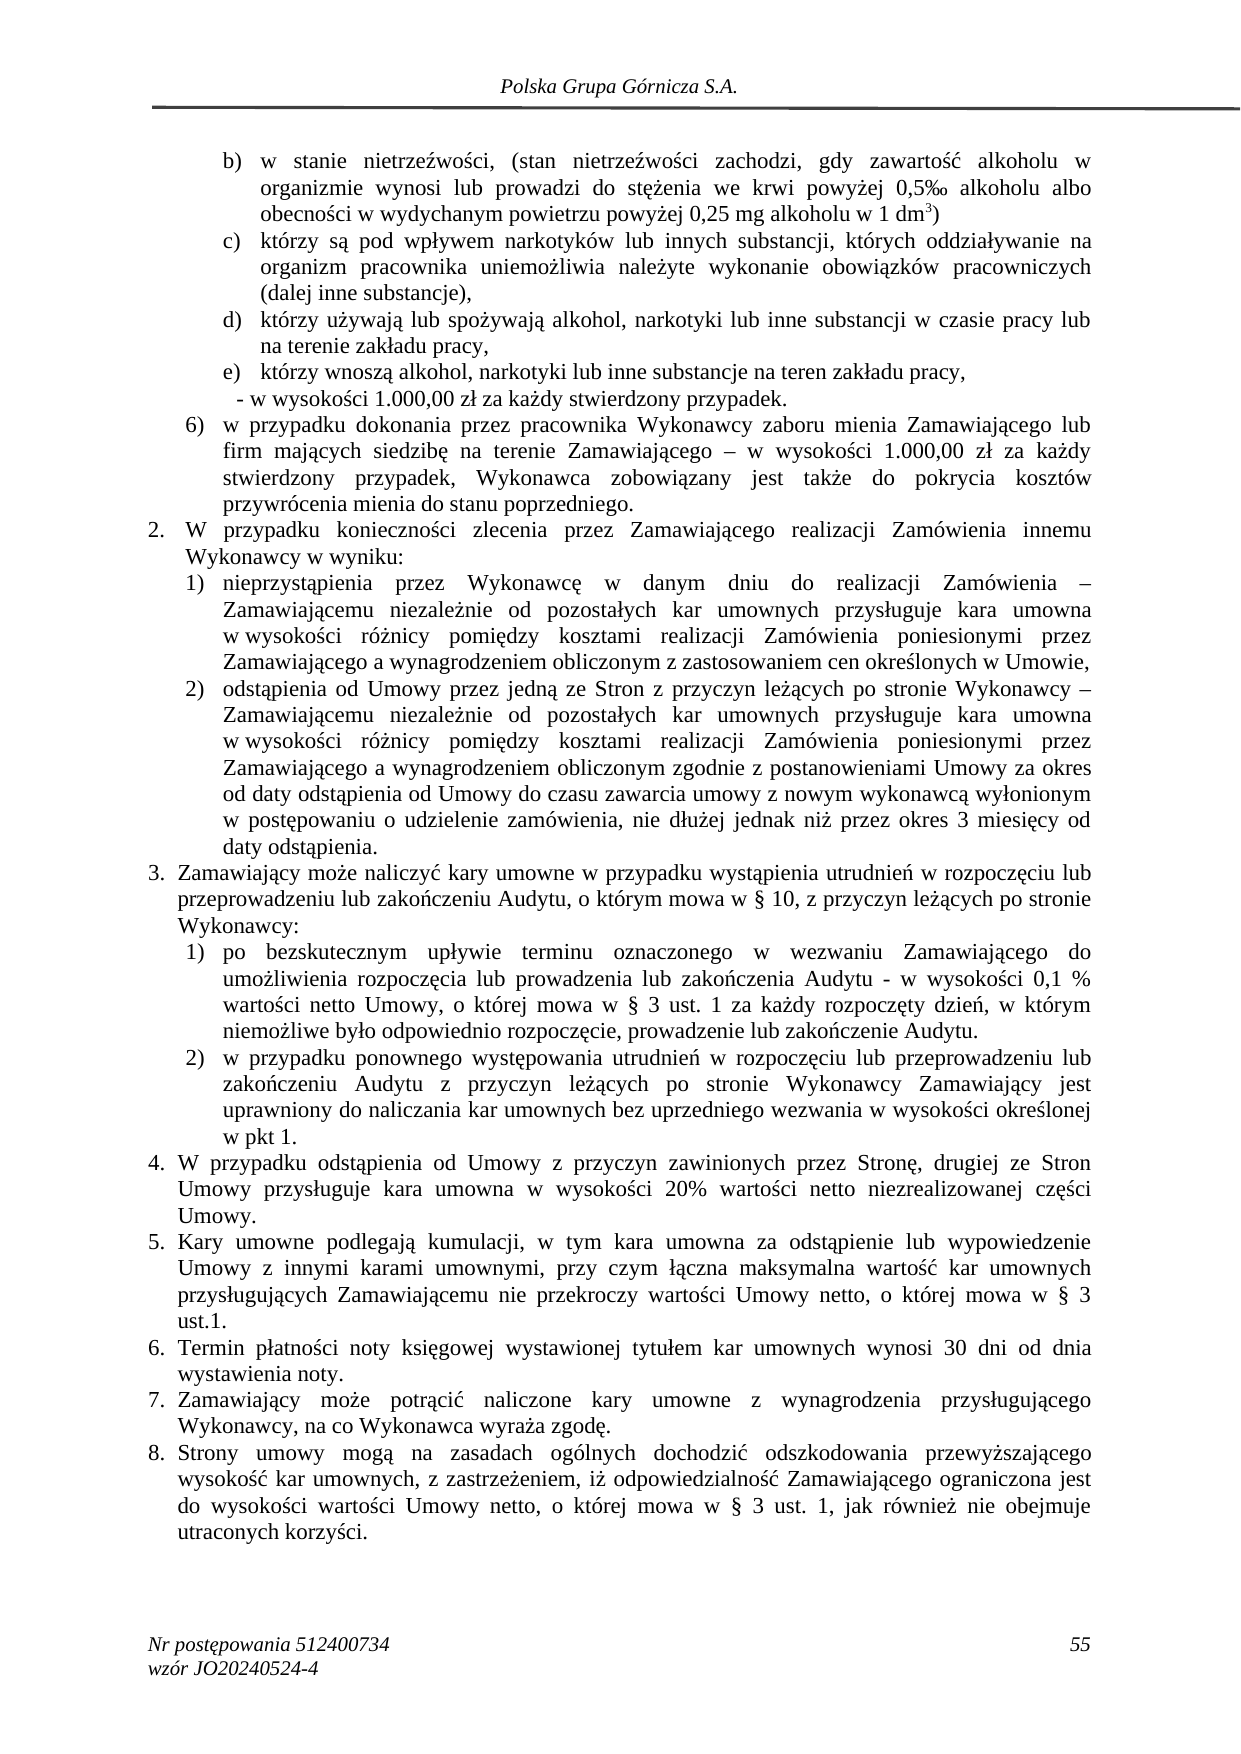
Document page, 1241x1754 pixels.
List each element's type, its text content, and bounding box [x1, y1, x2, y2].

list Kary umowne podlegają kumulacji, w tym kara umowna za odstąpienie lub wypowiedzenie Umowy z innymi karami umownymi, przy czym łączna maksymalna wartość kar umownych przysługujących Zamawiającemu nie przekroczy wartości Umowy netto, o której mowa w § 3 ust.1. [148, 1228, 1093, 1333]
list którzy wnoszą alkohol, narkotyki lub inne substancje na teren zakładu pracy, [223, 358, 1093, 385]
list W przypadku konieczności zlecenia przez Zamawiającego realizacji Zamówienia innemu Wykonawcy w wyniku: [148, 517, 1093, 569]
list Zamawiający może naliczyć kary umowne w przypadku wystąpienia utrudnień w rozpoczęciu lub przeprowadzeniu lub zakończeniu Audytu, o którym mowa w § 10, z przyczyn leżących po stronie Wykonawcy: [148, 859, 1093, 938]
list w przypadku dokonania przez pracownika Wykonawcy zaboru mienia Zamawiającego lub firm mających siedzibę na terenie Zamawiającego – w wysokości 1.000,00 zł za każdy stwierdzony przypadek, Wykonawca zobowiązany jest także do pokrycia kosztów przywrócenia mienia do stanu poprzedniego. [185, 411, 1093, 517]
list którzy używają lub spożywają alkohol, narkotyki lub inne substancji w czasie pracy lub na terenie zakładu pracy, [223, 306, 1093, 358]
text - w wysokości 1.000,00 zł za każdy stwierdzony przypadek. [185, 385, 1093, 411]
list którzy są pod wpływem narkotyków lub innych substancji, których oddziaływanie na organizm pracownika uniemożliwia należyte wykonanie obowiązków pracowniczych (dalej inne substancje), [223, 227, 1093, 306]
list odstąpienia od Umowy przez jedną ze Stron z przyczyn leżących po stronie Wykonawcy – Zamawiającemu niezależnie od pozostałych kar umownych przysługuje kara umowna w wysokości różnicy pomiędzy kosztami realizacji Zamówienia poniesionymi przez Zamawiającego a wynagrodzeniem obliczonym zgodnie z postanowieniami Umowy za okres od daty odstąpienia od Umowy do czasu zawarcia umowy z nowym wykonawcą wyłonionym w postępowaniu o udzielenie zamówienia, nie dłużej jednak niż przez okres 3 miesięcy od daty odstąpienia. [185, 675, 1093, 859]
list w przypadku ponownego występowania utrudnień w rozpoczęciu lub przeprowadzeniu lub zakończeniu Audytu z przyczyn leżących po stronie Wykonawcy Zamawiający jest uprawniony do naliczania kar umownych bez uprzedniego wezwania w wysokości określonej w pkt 1. [185, 1044, 1093, 1149]
list nieprzystąpienia przez Wykonawcę w danym dniu do realizacji Zamówienia – Zamawiającemu niezależnie od pozostałych kar umownych przysługuje kara umowna w wysokości różnicy pomiędzy kosztami realizacji Zamówienia poniesionymi przez Zamawiającego a wynagrodzeniem obliczonym z zastosowaniem cen określonych w Umowie, [185, 569, 1093, 675]
list W przypadku odstąpienia od Umowy z przyczyn zawinionych przez Stronę, drugiej ze Stron Umowy przysługuje kara umowna w wysokości 20% wartości netto niezrealizowanej części Umowy. [148, 1149, 1093, 1228]
list po bezskutecznym upływie terminu oznaczonego w wezwaniu Zamawiającego do umożliwienia rozpoczęcia lub prowadzenia lub zakończenia Audytu - w wysokości 0,1 % wartości netto Umowy, o której mowa w § 3 ust. 1 za każdy rozpoczęty dzień, w którym niemożliwe było odpowiednio rozpoczęcie, prowadzenie lub zakończenie Audytu. [185, 938, 1093, 1044]
list Termin płatności noty księgowej wystawionej tytułem kar umownych wynosi 30 dni od dnia wystawienia noty. [148, 1333, 1093, 1386]
list Strony umowy mogą na zasadach ogólnych dochodzić odszkodowania przewyższającego wysokość kar umownych, z zastrzeżeniem, iż odpowiedzialność Zamawiającego ograniczona jest do wysokości wartości Umowy netto, o której mowa w § 3 ust. 1, jak również nie obejmuje utraconych korzyści. [148, 1439, 1093, 1544]
list Zamawiający może potrącić naliczone kary umowne z wynagrodzenia przysługującego Wykonawcy, na co Wykonawca wyraża zgodę. [148, 1386, 1093, 1439]
list w stanie nietrzeźwości, (stan nietrzeźwości zachodzi, gdy zawartość alkoholu w organizmie wynosi lub prowadzi do stężenia we krwi powyżej 0,5‰ alkoholu albo obecności w wydychanym powietrzu powyżej 0,25 mg alkoholu w 1 dm3) [223, 148, 1093, 227]
